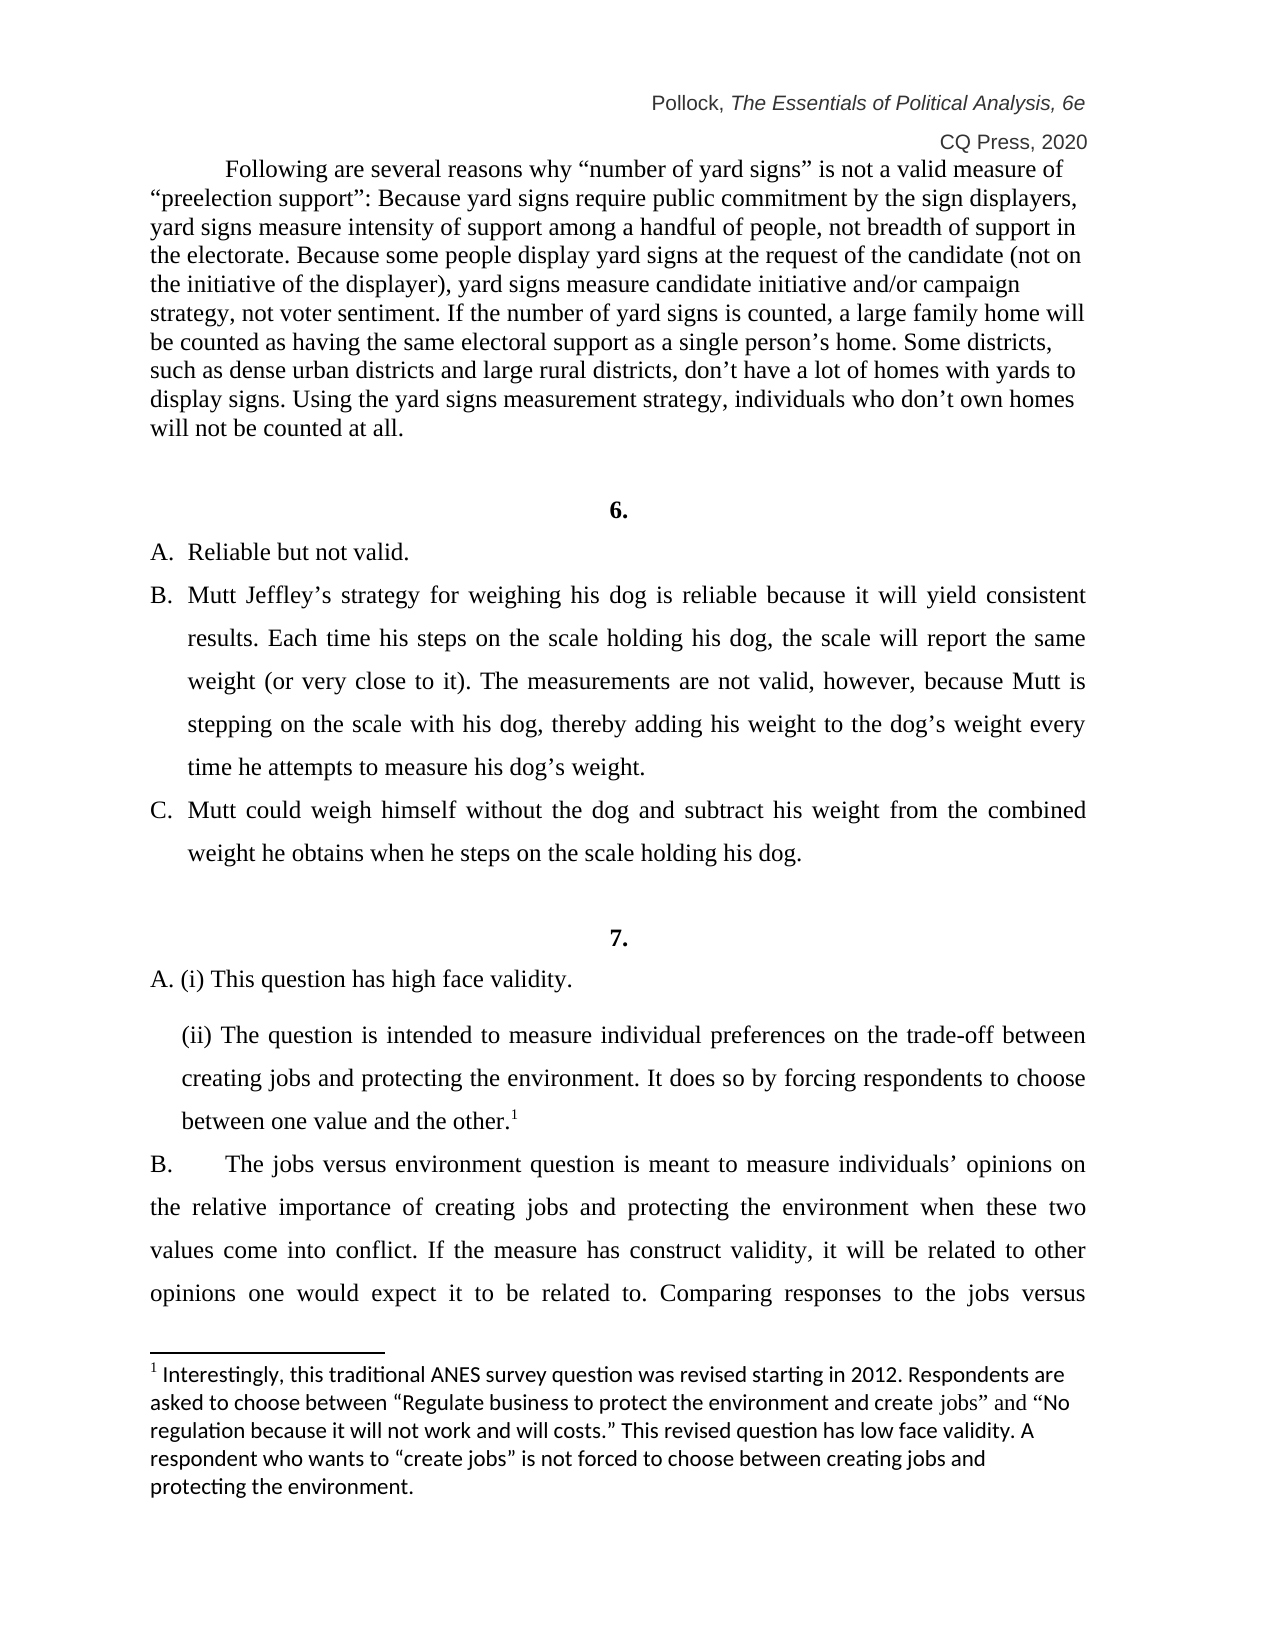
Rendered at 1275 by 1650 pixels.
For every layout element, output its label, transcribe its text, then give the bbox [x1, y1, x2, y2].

text (ii) The question is intended to measure individual preferences on the trade-off between creating jobs and protecting the environment. It does so by forcing respondents to choose between one value and the other. [150, 1020, 1087, 1135]
list Reliable but not valid. [150, 537, 1087, 565]
text Following are several reasons why “number of yard signs” is not a valid measure of “preelection support”: Because yard signs require public commitment by the sign displayers, yard signs measure intensity of support among a handful of people, not breadth of support in the electorate. Because some people display yard signs at the request of the candidate (not on the initiative of the displayer), yard signs measure candidate initiative and/or campaign strategy, not voter sentiment. If the number of yard signs is counted, a large family home will be counted as having the same electoral support as a single person’s home. Some districts, such as dense urban districts and large rural districts, don’t have a lot of homes with yards to display signs. Using the yard signs measurement strategy, individuals who don’t own homes will not be counted at all. [150, 154, 1087, 442]
list Mutt could weigh himself without the dog and subtract his weight from the combined weight he obtains when he steps on the scale holding his dog. [150, 795, 1087, 867]
text 6. [150, 495, 1087, 524]
list Mutt Jeffley’s strategy for weighing his dog is reliable because it will yield consistent results. Each time his steps on the scale holding his dog, the scale will report the same weight (or very close to it). The measurements are not valid, however, because Mutt is stepping on the scale with his dog, thereby adding his weight to the dog’s weight every time he attempts to measure his dog’s weight. [150, 580, 1087, 781]
text 7. [150, 923, 1087, 952]
text A. (i) This question has high face validity. [150, 964, 1087, 993]
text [150, 1149, 1087, 1307]
